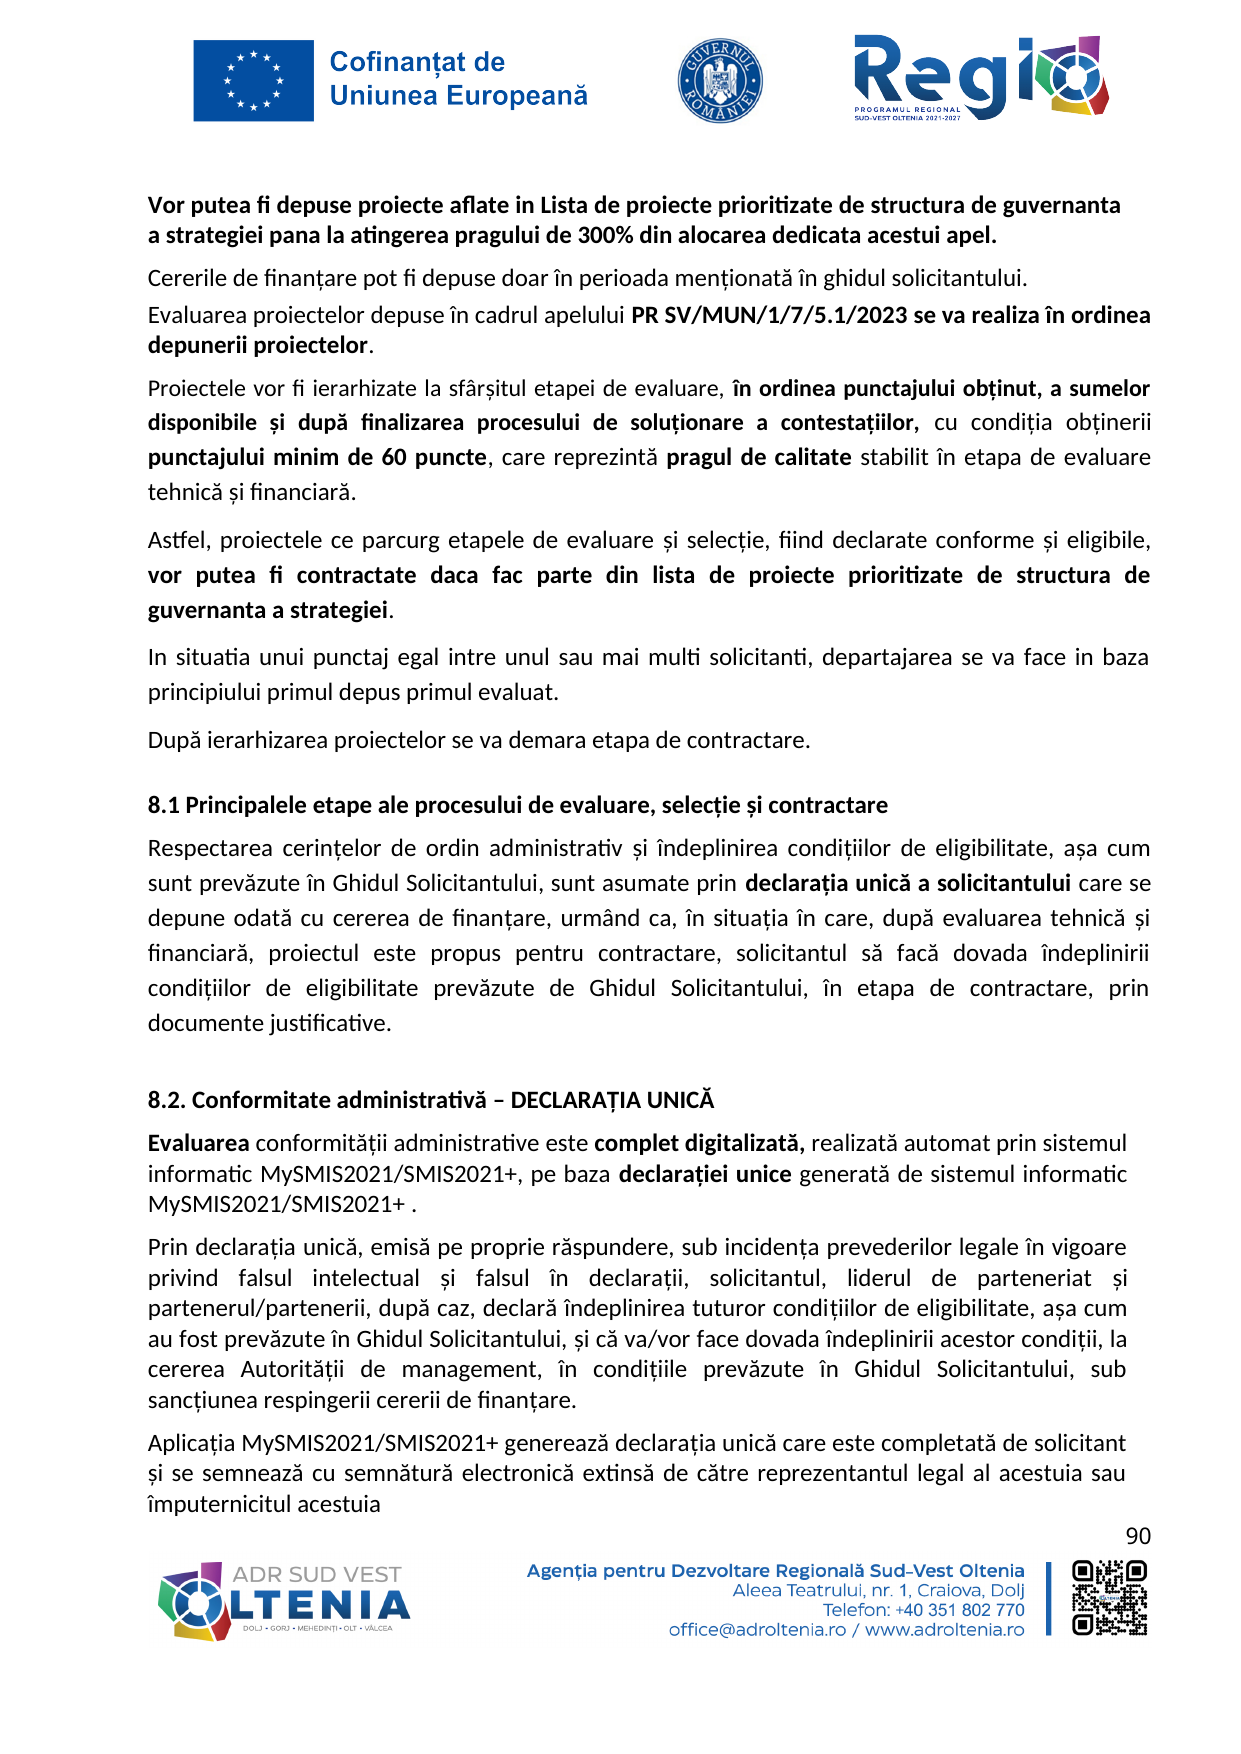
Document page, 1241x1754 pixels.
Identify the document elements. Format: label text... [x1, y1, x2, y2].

text Proiectele vor fi ierarhizate la sfârșitul etapei de evaluare, în ordinea punctajului obținut, a sumelor disponibile și după finalizarea procesului de soluționare a contestațiilor, cu condiția obținerii punctajului minim de 60 puncte, care reprezintă pragul de calitate stabilit în etapa de evaluare tehnică și financiară. [148, 373, 1152, 507]
text Prin declarația unică, emisă pe proprie răspundere, sub incidența prevederilor legale în vigoare privind falsul intelectual și falsul în declarații, solicitantul, liderul de parteneriat și partenerul/partenerii, după caz, declară îndeplinirea tuturor condițiilor de eligibilitate, așa cum au fost prevăzute în Ghidul Solicitantului, și că va/vor face dovada îndeplinirii acestor condiții, la cererea Autorității de management, în condițiile prevăzute în Ghidul Solicitantului, sub sancțiunea respingerii cererii de finanțare. [148, 1231, 1128, 1414]
picture [674, 36, 768, 126]
text Evaluarea proiectelor depuse în cadrul apelului PR SV/MUN/1/7/5.1/2023 se va realiza în ordinea depunerii proiectelor. [148, 299, 1152, 360]
picture [148, 1551, 1152, 1648]
text Astfel, proiectele ce parcurg etapele de evaluare și selecție, fiind declarate conforme și eligibile, vor putea fi contractate daca fac parte din lista de proiecte prioritizate de structura de guvernanta a strategiei. [148, 524, 1152, 624]
text Vor putea fi depuse proiecte aflate in Lista de proiecte prioritizate de structura de guvernanta a strategiei pana la atingerea pragului de 300% din alocarea dedicata acestui apel. [148, 189, 1123, 250]
picture [188, 35, 590, 125]
text 8.2. Conformitate administrativă – DECLARAȚIA UNICĂ [148, 1084, 1152, 1115]
text Cererile de finanțare pot fi depuse doar în perioada menționată în ghidul solicitantului. [148, 262, 1123, 293]
text După ierarhizarea proiectelor se va demara etapa de contractare. [148, 724, 1152, 754]
text Evaluarea conformității administrative este complet digitalizată, realizată automat prin sistemul informatic MySMIS2021/SMIS2021+, pe baza declarației unice generată de sistemul informatic MySMIS2021/SMIS2021+ . [148, 1127, 1128, 1219]
text Aplicația MySMIS2021/SMIS2021+ generează declarația unică care este completată de solicitant și se semnează cu semnătură electronică extinsă de către reprezentantul legal al acestuia sau împuternicitul acestuia [148, 1427, 1128, 1518]
text 8.1 Principalele etape ale procesului de evaluare, selecție și contractare [148, 789, 1152, 819]
text In situatia unui punctaj egal intre unul sau mai multi solicitanti, departajarea se va face in baza principiului primul depus primul evaluat. [148, 641, 1152, 707]
text Respectarea cerințelor de ordin administrativ și îndeplinirea condițiilor de eligibilitate, așa cum sunt prevăzute în Ghidul Solicitantului, sunt asumate prin declarația unică a solicitantului care se depune odată cu cererea de finanțare, urmând ca, în situația în care, după evaluarea tehnică și financiară, proiectul este propus pentru contractare, solicitantul să facă dovada îndeplinirii condițiilor de eligibilitate prevăzute de Ghidul Solicitantului, în etapa de contractare, prin documente justificative. [148, 832, 1151, 1038]
picture [852, 34, 1111, 123]
